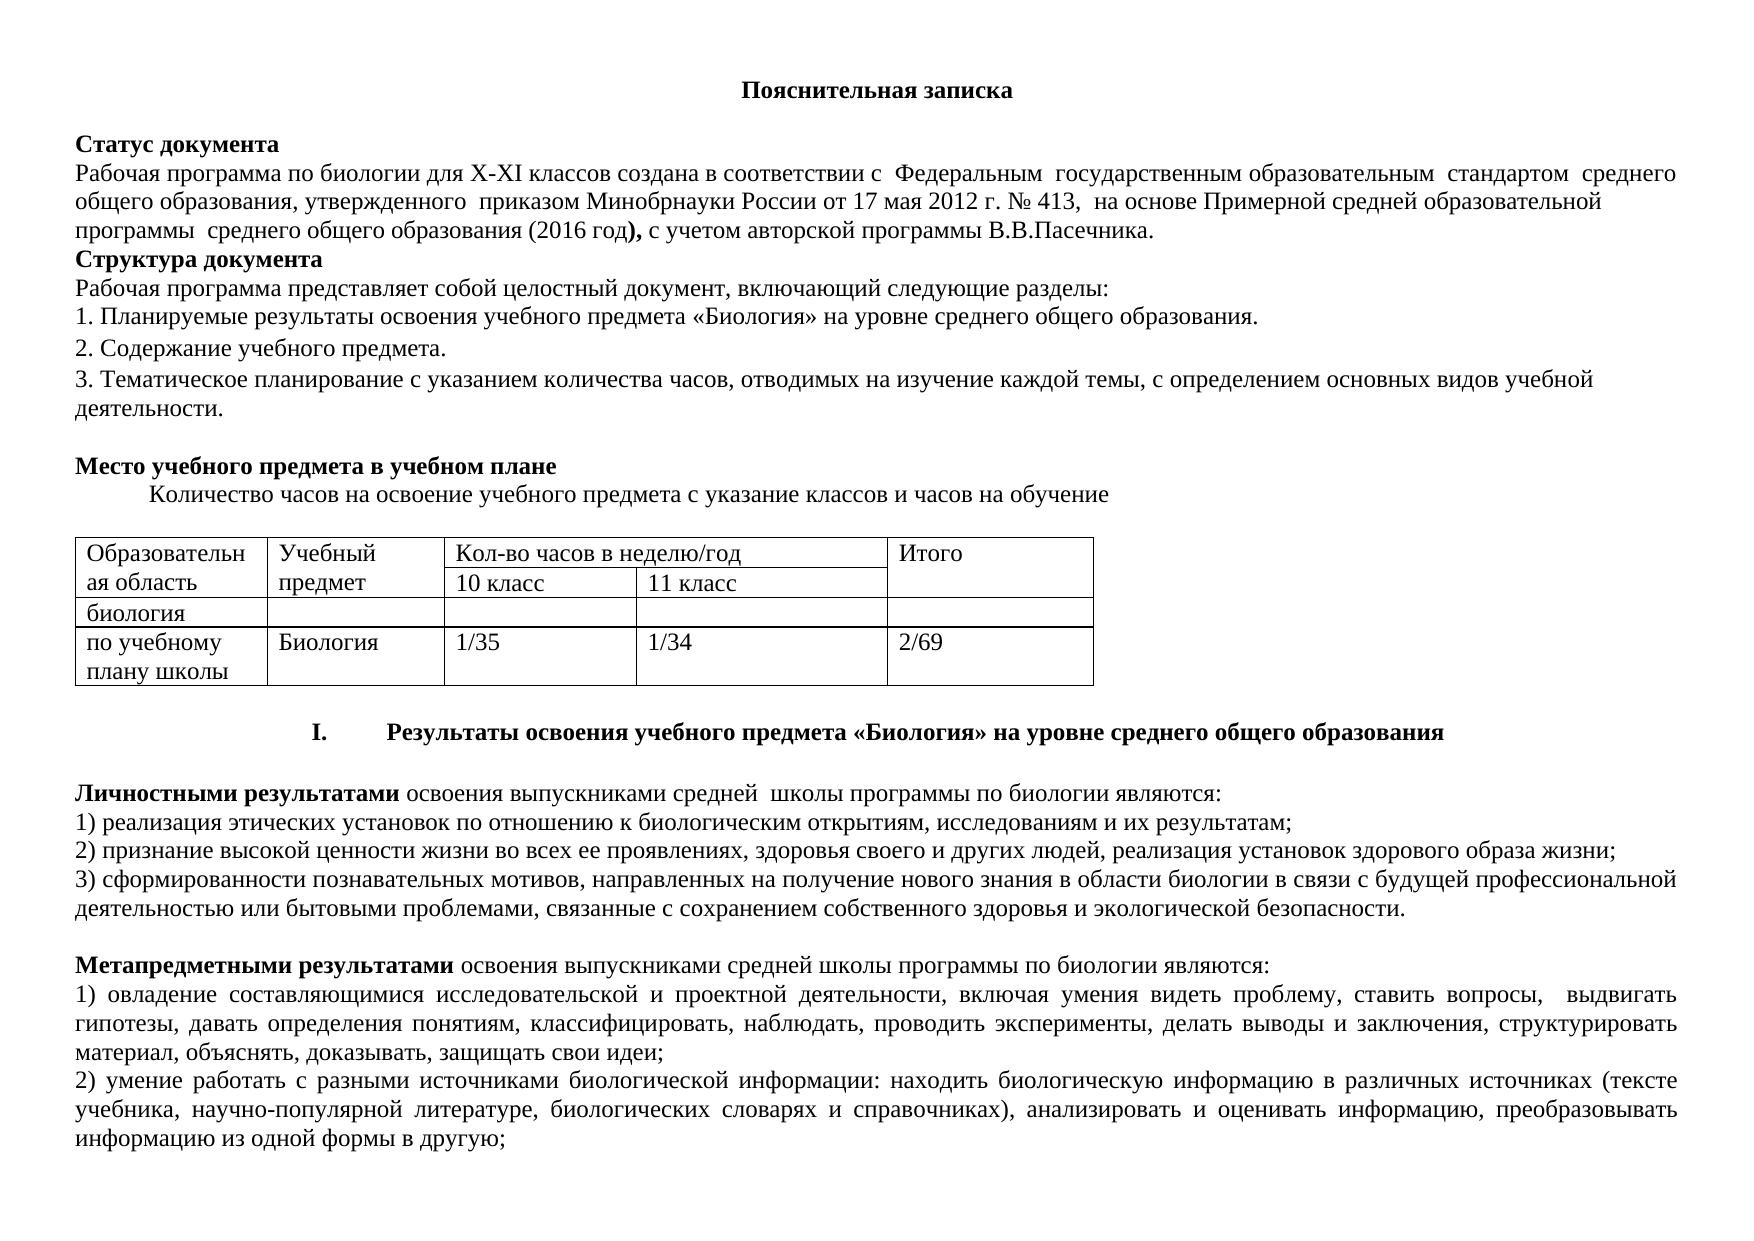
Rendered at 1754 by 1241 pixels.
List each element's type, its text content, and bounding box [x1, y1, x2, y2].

text Место учебного предмета в учебном плане [75, 451, 1679, 479]
text 2) умение работать с разными источниками биологической информации: находить биологическую информацию в различных источниках (тексте учебника, научно-популярной литературе, биологических словарях и справочниках), анализировать и оценивать информацию, преобразовывать информацию из одной формы в другую; [75, 1065, 1679, 1152]
text 3) сформированности познавательных мотивов, направленных на получение нового знания в области биологии в связи с будущей профессиональной деятельностью или бытовыми проблемами, связанные с сохранением собственного здоровья и экологической безопасности. [75, 864, 1679, 922]
text Рабочая программа по биологии для X-XI классов создана в соответствии с Федеральным государственным образовательным стандартом среднего общего образования, утвержденного приказом Минобрнауки России от 17 мая 2012 г. № 413, на основе Примерной средней образовательной программы среднего общего образования (2016 год), с учетом авторской программы В.В.Пасечника. [75, 158, 1679, 244]
text 2. Содержание учебного предмета. [75, 333, 1679, 362]
text 2) признание высокой ценности жизни во всех ее проявлениях, здоровья своего и других людей, реализация установок здорового образа жизни; [75, 835, 1679, 864]
text 1) реализация этических установок по отношению к биологическим открытиям, исследованиям и их результатам; [75, 807, 1679, 835]
text Личностными результатами освоения выпускниками средней школы программы по биологии являются: [75, 778, 1679, 807]
table_cell 10 класс [445, 568, 636, 597]
text Рабочая программа представляет собой целостный документ, включающий следующие разделы: [75, 273, 1679, 301]
table_cell по учебному плану школы [76, 628, 267, 685]
table_cell [445, 598, 636, 626]
table_header Кол-во часов в неделю/год [445, 538, 887, 567]
text Метапредметными результатами освоения выпускниками средней школы программы по биологии являются: [75, 950, 1679, 979]
text Статус документа [75, 129, 1679, 158]
table_cell [888, 598, 1093, 626]
table_header Образовательная область [76, 538, 267, 597]
table_cell [268, 598, 444, 626]
table_cell 1/34 [637, 628, 887, 685]
table_cell 2/69 [888, 628, 1093, 685]
text Количество часов на освоение учебного предмета с указание классов и часов на обучение [75, 479, 1679, 508]
table_cell 1/35 [445, 628, 636, 685]
text 3. Тематическое планирование с указанием количества часов, отводимых на изучение каждой темы, с определением основных видов учебной деятельности. [75, 364, 1679, 422]
table_header Учебный предмет [268, 538, 444, 597]
text Структура документа [75, 244, 1679, 273]
table_cell [637, 598, 887, 626]
text 1) овладение составляющимися исследовательской и проектной деятельности, включая умения видеть проблему, ставить вопросы, выдвигать гипотезы, давать определения понятиям, классифицировать, наблюдать, проводить эксперименты, делать выводы и заключения, структурировать материал, объяснять, доказывать, защищать свои идеи; [75, 979, 1679, 1065]
table_cell биология [76, 598, 267, 626]
list Результаты освоения учебного предмета «Биология» на уровне среднего общего образования [311, 717, 1679, 746]
table_cell Биология [268, 628, 444, 685]
text Пояснительная записка [75, 75, 1679, 104]
text 1. Планируемые результаты освоения учебного предмета «Биология» на уровне среднего общего образования. [75, 301, 1679, 330]
table_cell 11 класс [637, 568, 887, 597]
table_header Итого [888, 538, 1093, 597]
